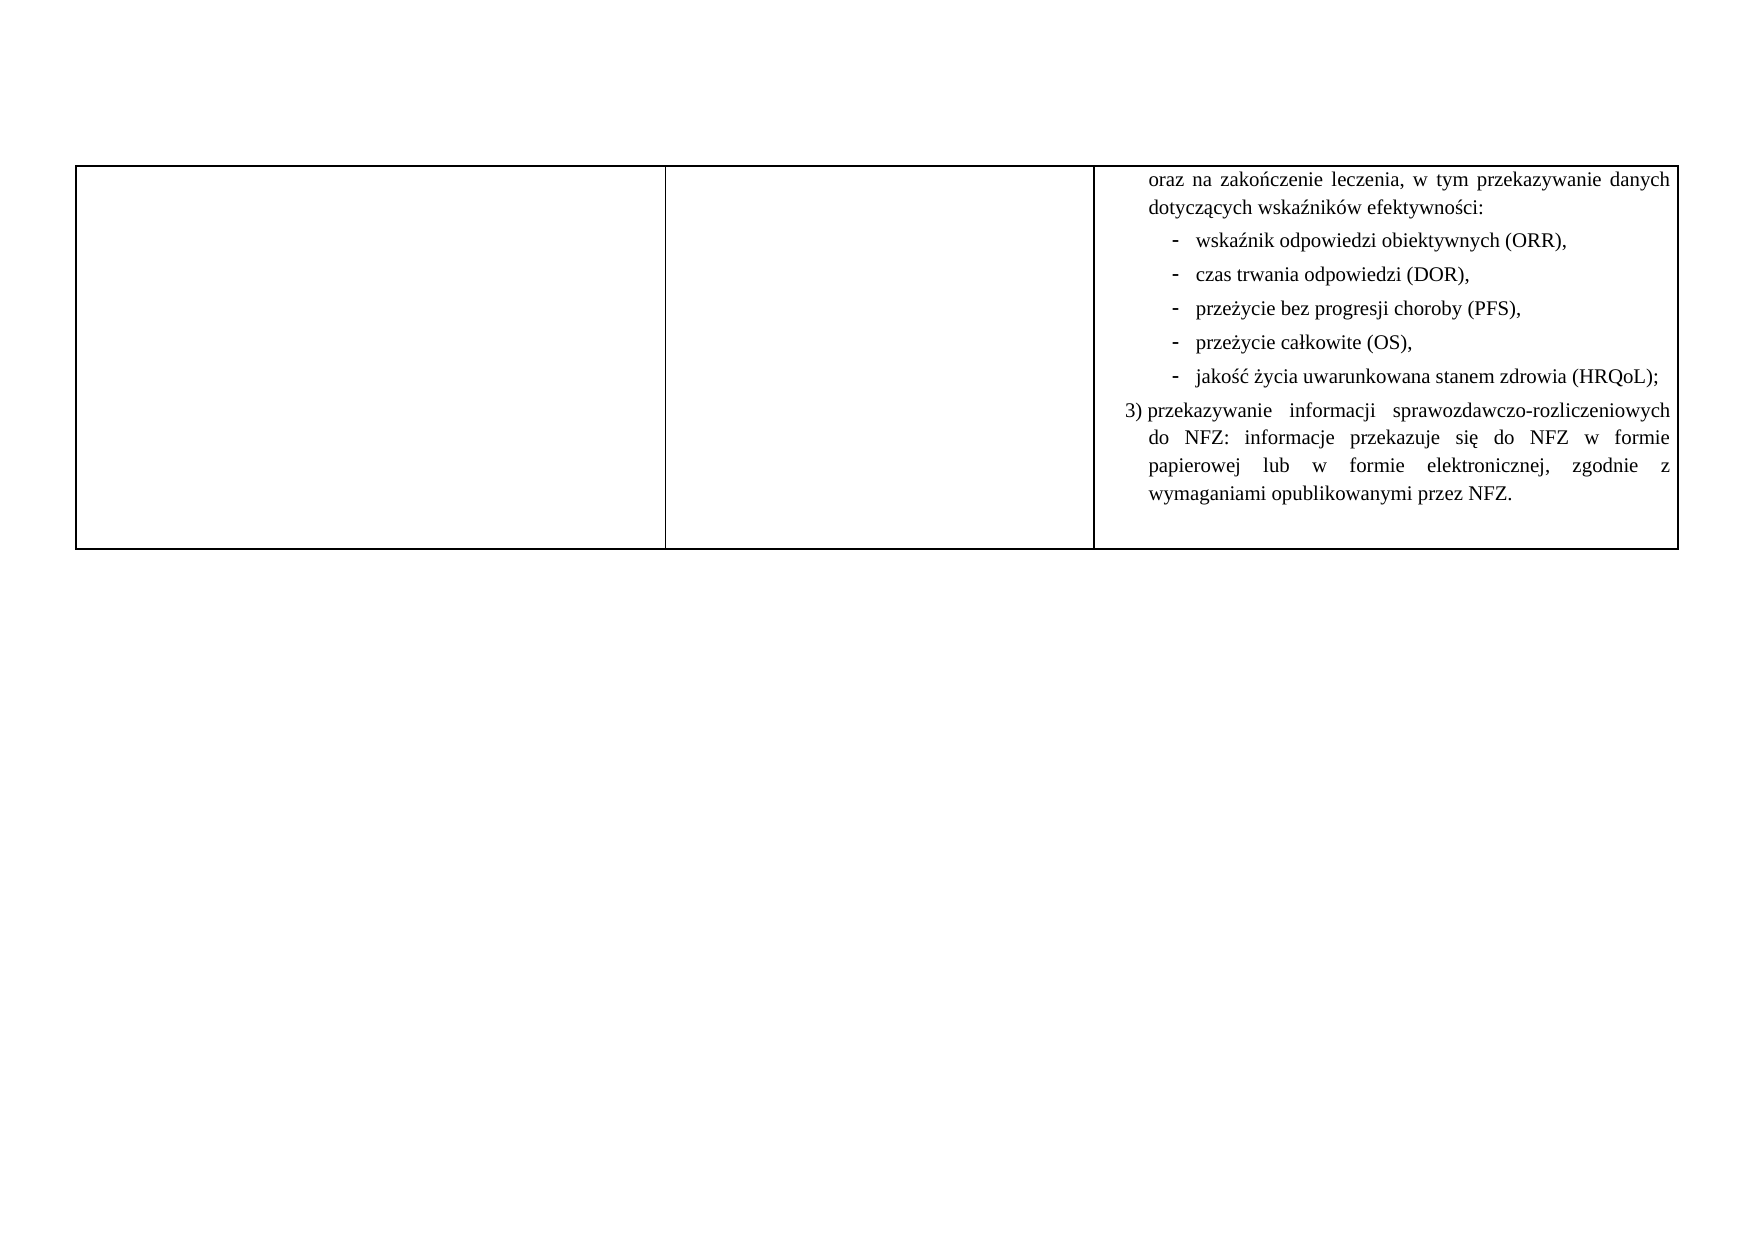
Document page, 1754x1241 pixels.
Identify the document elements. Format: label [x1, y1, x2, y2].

table_cell [666, 167, 1093, 548]
table_cell [1095, 167, 1677, 548]
table_cell [77, 167, 665, 548]
